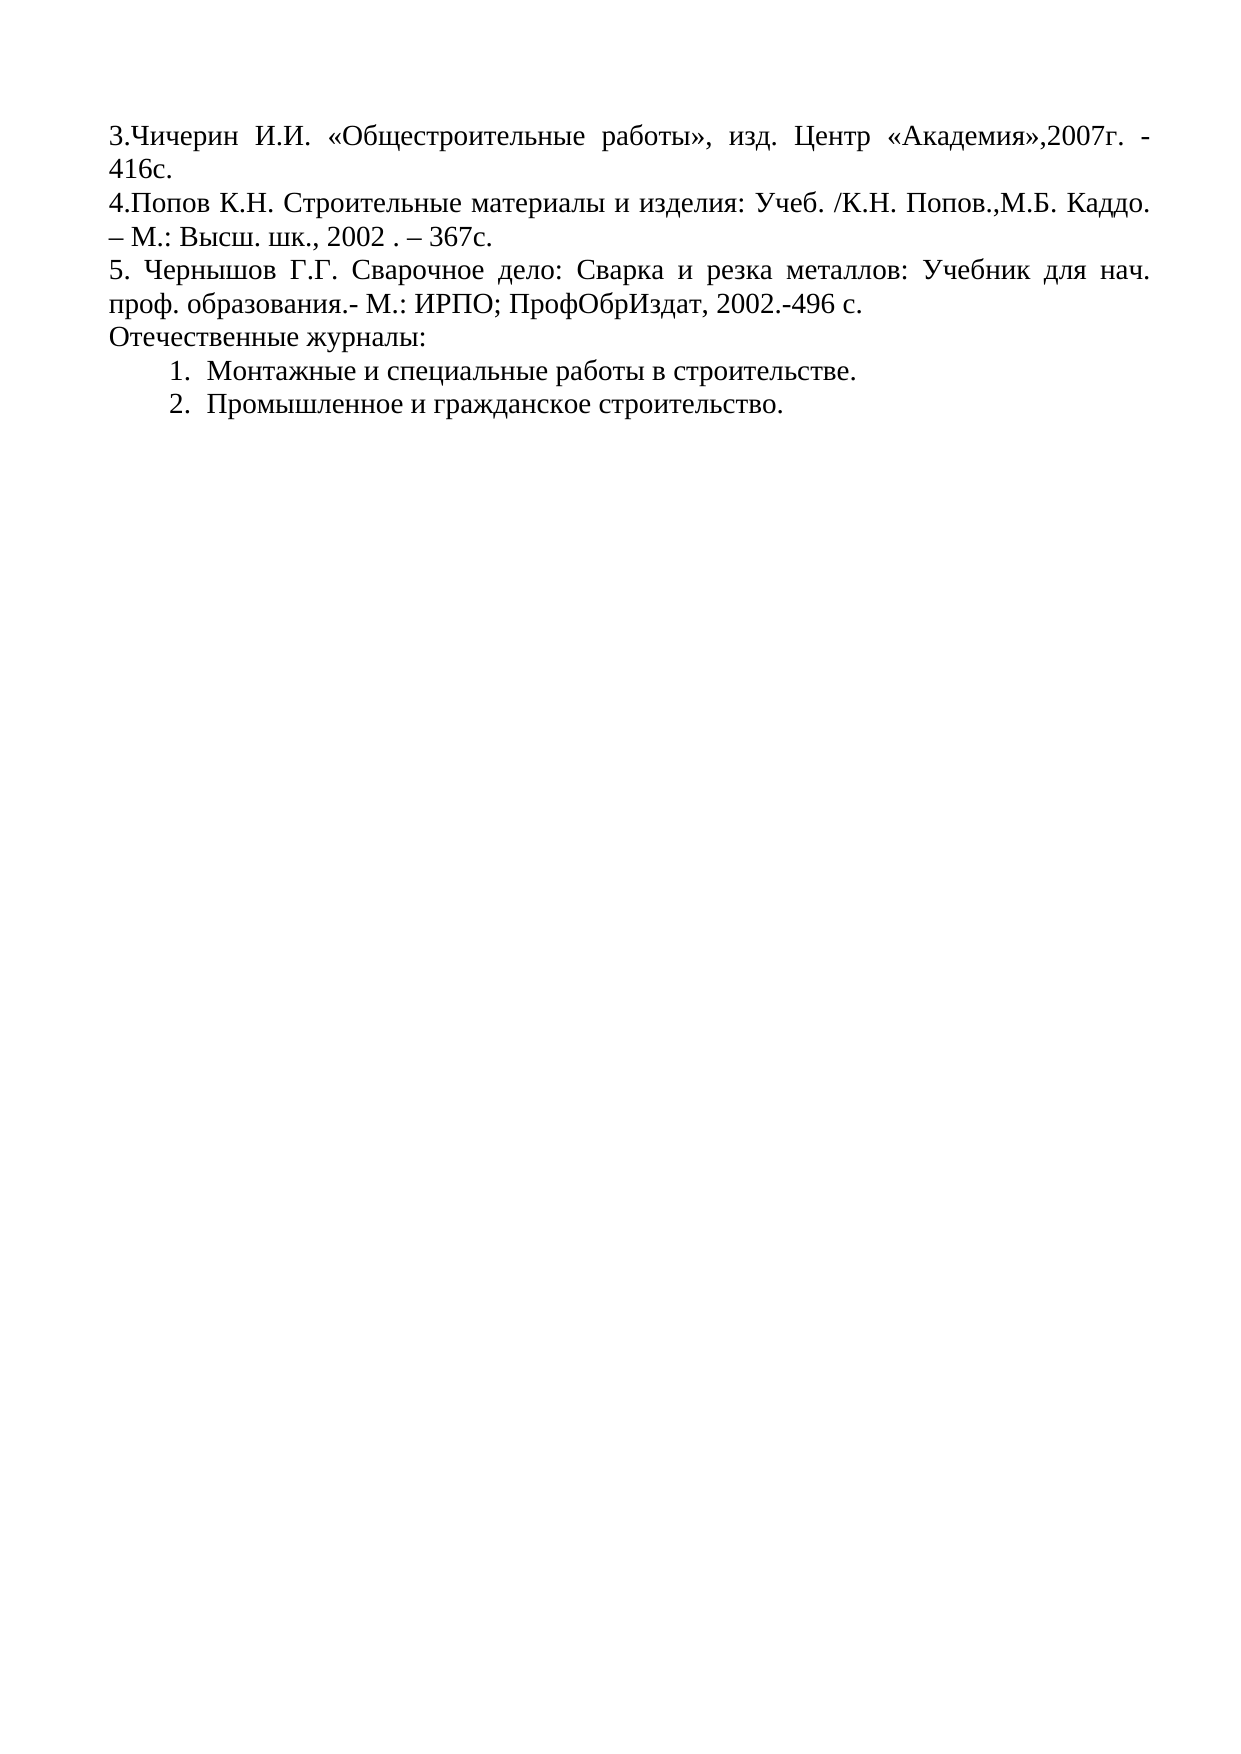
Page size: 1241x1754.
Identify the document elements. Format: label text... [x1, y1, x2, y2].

text 5. Чернышов Г.Г. Сварочное дело: Сварка и резка металлов: Учебник для нач. проф. образования.- М.: ИРПО; ПрофОбрИздат, 2002.-496 с. [109, 252, 1152, 319]
text Отечественные журналы: [109, 319, 1152, 353]
text 3.Чичерин И.И. «Общестроительные работы», изд. Центр «Академия»,2007г. - 416с. [109, 118, 1152, 185]
list Монтажные и специальные работы в строительстве. [169, 353, 1152, 386]
text 4.Попов К.Н. Строительные материалы и изделия: Учеб. /К.Н. Попов.,М.Б. Каддо. – М.: Высш. шк., 2002 . – 367с. [109, 185, 1152, 252]
list Промышленное и гражданское строительство. [169, 386, 1152, 420]
